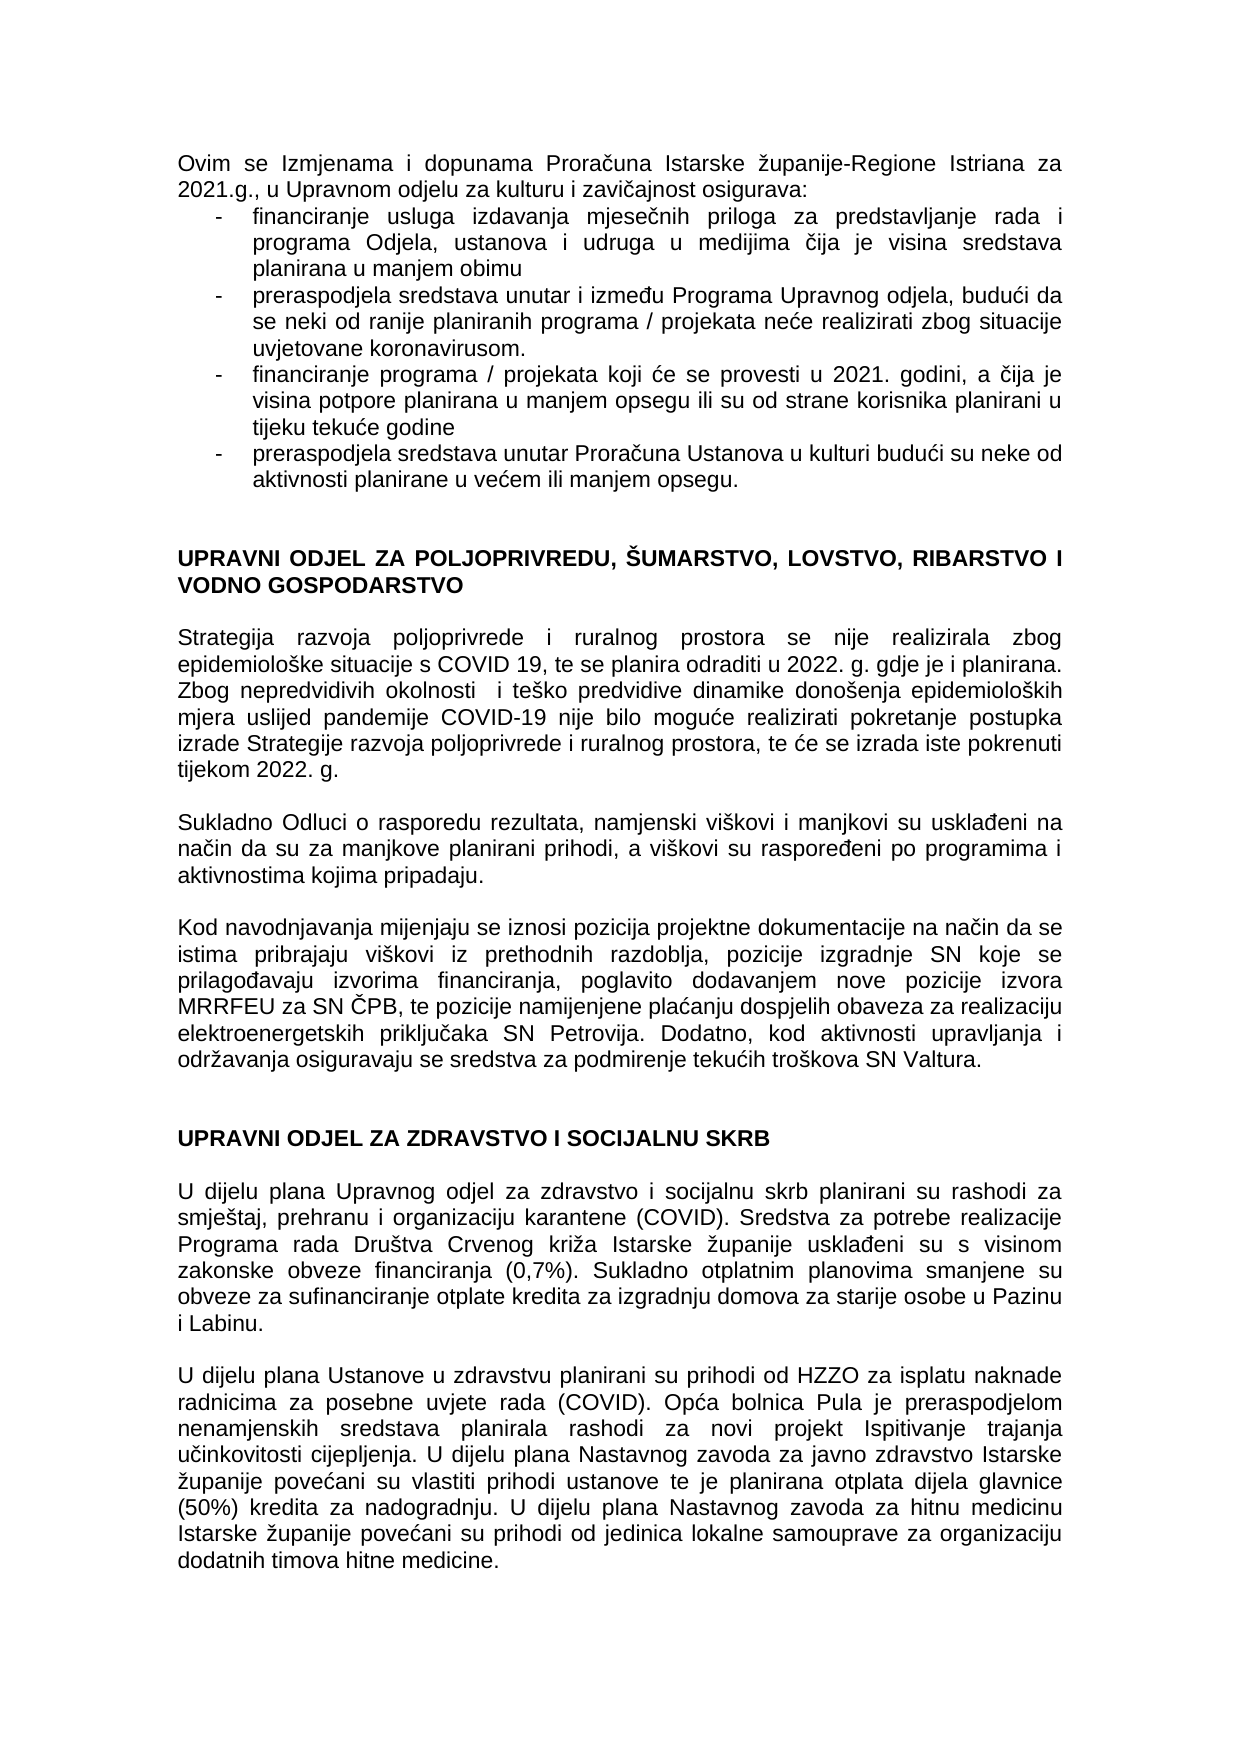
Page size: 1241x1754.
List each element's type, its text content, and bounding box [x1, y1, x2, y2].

text Kod navodnjavanja mijenjaju se iznosi pozicija projektne dokumentacije na način da se istima pribrajaju viškovi iz prethodnih razdoblja, pozicije izgradnje SN koje se prilagođavaju izvorima financiranja, poglavito dodavanjem nove pozicije izvora MRRFEU za SN ČPB, te pozicije namijenjene plaćanju dospjelih obaveza za realizaciju elektroenergetskih priključaka SN Petrovija. Dodatno, kod aktivnosti upravljanja i održavanja osiguravaju se sredstva za podmirenje tekućih troškova SN Valtura. [177, 914, 1063, 1072]
text Strategija razvoja poljoprivrede i ruralnog prostora se nije realizirala zbog epidemiološke situacije s COVID 19, te se planira odraditi u 2022. g. gdje je i planirana. Zbog nepredvidivih okolnosti i teško predvidive dinamike donošenja epidemioloških mjera uslijed pandemije COVID-19 nije bilo moguće realizirati pokretanje postupka izrade Strategije razvoja poljoprivrede i ruralnog prostora, te će se izrada iste pokrenuti tijekom 2022. g. [177, 624, 1063, 782]
text U dijelu plana Ustanove u zdravstvu planirani su prihodi od HZZO za isplatu naknade radnicima za posebne uvjete rada (COVID). Opća bolnica Pula je preraspodjelom nenamjenskih sredstava planirala rashodi za novi projekt Ispitivanje trajanja učinkovitosti cijepljenja. U dijelu plana Nastavnog zavoda za javno zdravstvo Istarske županije povećani su vlastiti prihodi ustanove te je planirana otplata dijela glavnice (50%) kredita za nadogradnju. U dijelu plana Nastavnog zavoda za hitnu medicinu Istarske županije povećani su prihodi od jedinica lokalne samouprave za organizaciju dodatnih timova hitne medicine. [177, 1362, 1063, 1573]
list preraspodjela sredstava unutar Proračuna Ustanova u kulturi budući su neke od aktivnosti planirane u većem ili manjem opsegu. [215, 440, 1063, 493]
text U dijelu plana Upravnog odjel za zdravstvo i socijalnu skrb planirani su rashodi za smještaj, prehranu i organizaciju karantene (COVID). Sredstva za potrebe realizacije Programa rada Društva Crvenog križa Istarske županije usklađeni su s visinom zakonske obveze financiranja (0,7%). Sukladno otplatnim planovima smanjene su obveze za sufinanciranje otplate kredita za izgradnju domova za starije osobe u Pazinu i Labinu. [177, 1178, 1063, 1336]
text Sukladno Odluci o rasporedu rezultata, namjenski viškovi i manjkovi su usklađeni na način da su za manjkove planirani prihodi, a viškovi su raspoređeni po programima i aktivnostima kojima pripadaju. [177, 809, 1063, 888]
text UPRAVNI ODJEL ZA POLJOPRIVREDU, ŠUMARSTVO, LOVSTVO, RIBARSTVO I VODNO GOSPODARSTVO [177, 545, 1063, 598]
text Ovim se Izmjenama i dopunama Proračuna Istarske županije-Regione Istriana za 2021.g., u Upravnom odjelu za kulturu i zavičajnost osigurava: [177, 150, 1063, 203]
list preraspodjela sredstava unutar i između Programa Upravnog odjela, budući da se neki od ranije planiranih programa / projekata neće realizirati zbog situacije uvjetovane koronavirusom. [215, 282, 1063, 361]
list financiranje usluga izdavanja mjesečnih priloga za predstavljanje rada i programa Odjela, ustanova i udruga u medijima čija je visina sredstava planirana u manjem obimu [215, 203, 1063, 282]
list financiranje programa / projekata koji će se provesti u 2021. godini, a čija je visina potpore planirana u manjem opsegu ili su od strane korisnika planirani u tijeku tekuće godine [215, 361, 1063, 440]
text UPRAVNI ODJEL ZA ZDRAVSTVO I SOCIJALNU SKRB [177, 1125, 1063, 1151]
